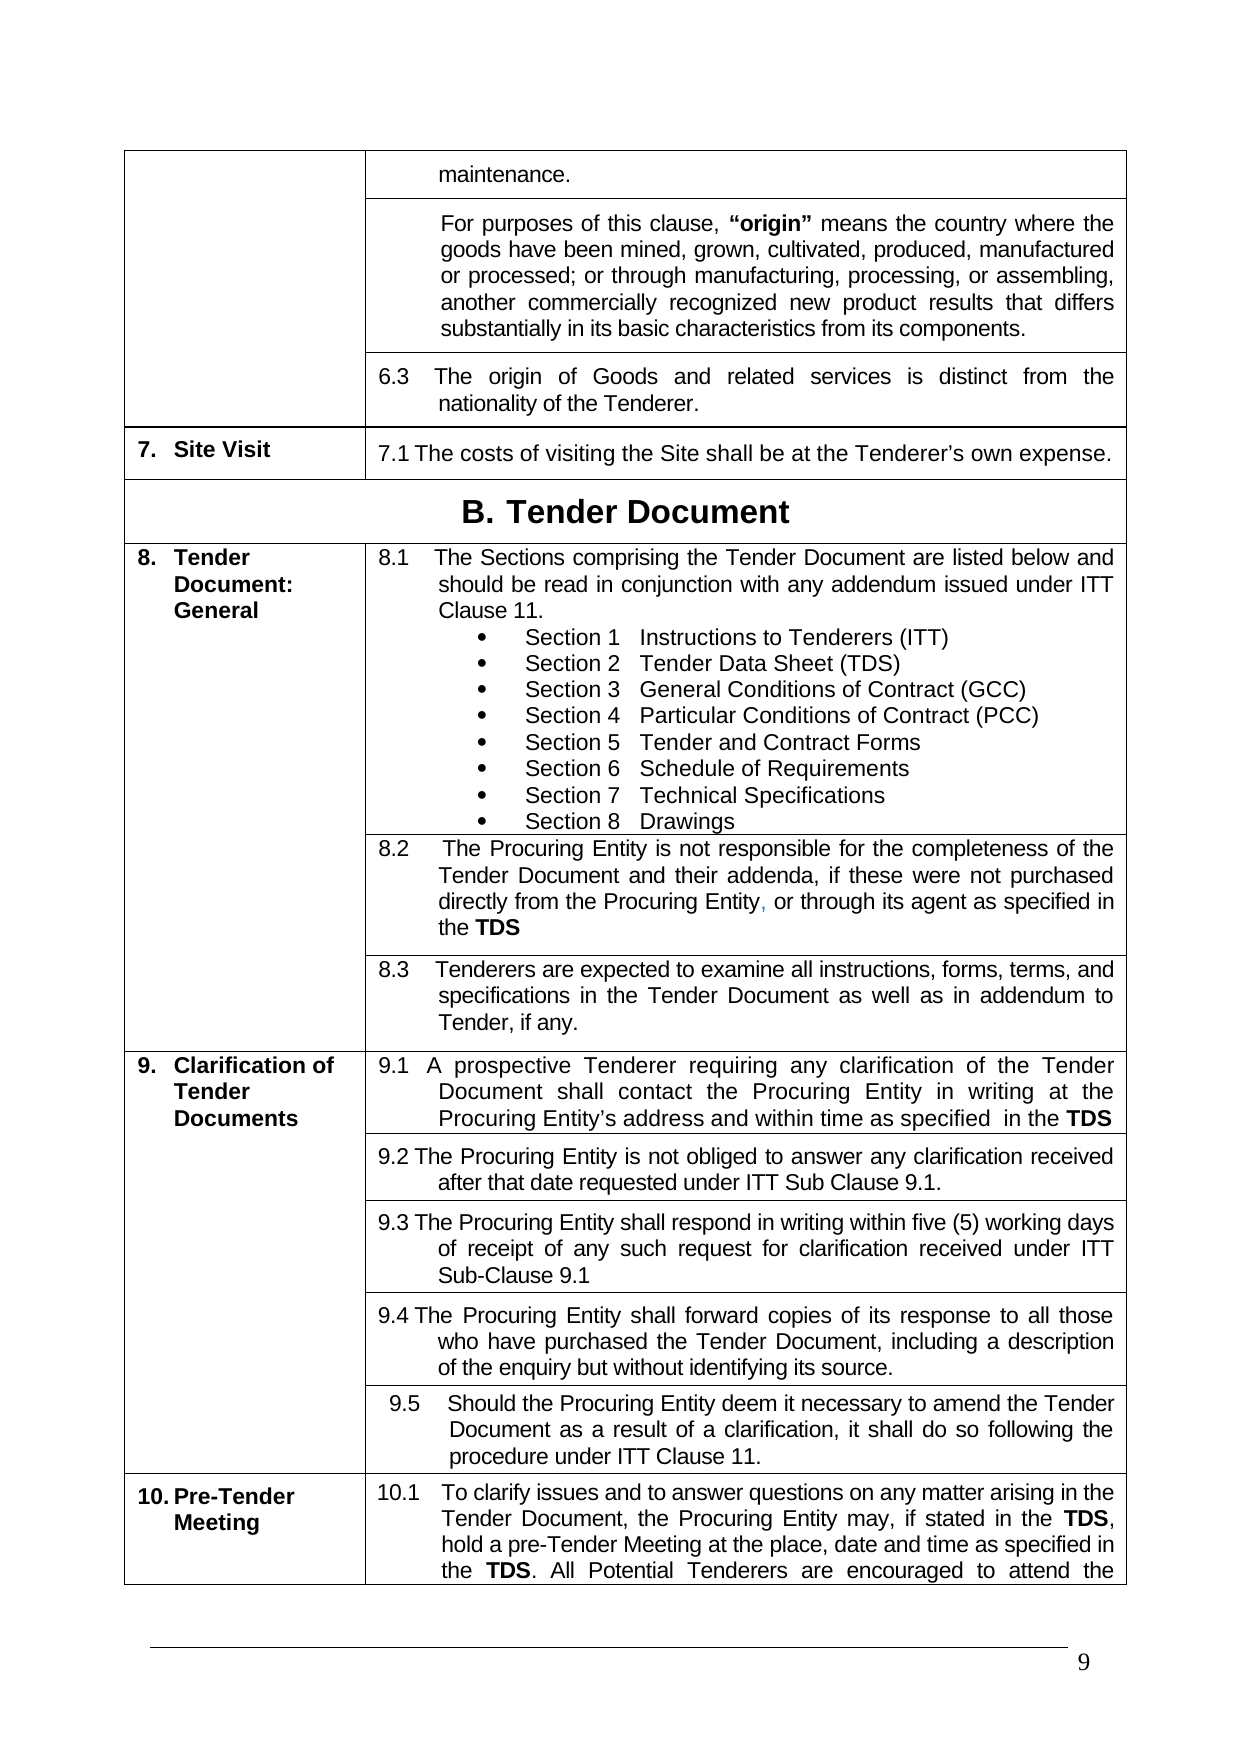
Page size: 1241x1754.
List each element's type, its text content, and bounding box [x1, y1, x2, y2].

table_cell A prospective Tenderer requiring any clarification of the Tender Document shall contact the Procuring Entity in writing at the Procuring Entity’s address and within time as specified in the TDS [366, 1052, 1126, 1133]
table_cell Site Visit [125, 428, 365, 479]
table_cell Should the Procuring Entity deem it necessary to amend the Tender Document as a result of a clarification, it shall do so following the procedure under Clause 11. [366, 1386, 1126, 1473]
table_cell For purposes of this clause, “origin” means the country where the goods have been mined, grown, cultivated, produced, manufactured or processed; or through manufacturing, processing, or assembling, another commercially recognized new product results that differs substantially in its basic characteristics from its components. [366, 199, 1126, 352]
table_cell The Procuring Entity is not responsible for the completeness of the Tender Document and their addenda, if these were not purchased directly from the Procuring Entity, or through its agent as specified in the TDS [366, 835, 1126, 955]
table_cell The Sections comprising the Tender Document are listed below and should be read in conjunction with any addendum issued under ITT Clause 11. Section 1 Instructions to Tenderers () Section 2 Tender Data Sheet (TDS) Section 3 General Conditions of Contract (GCC) Section 4 Particular Conditions of Contract (PCC) Section 5 Tender and Contract Forms Section 6 Schedule of Requirements Section 7 Technical Specifications Section 8 Drawings [366, 544, 1126, 834]
table_cell The Procuring Entity shall respond in writing within five (5) working days of receipt of any such request for clarification received under ITT Sub-Clause 9.1 [366, 1201, 1126, 1292]
table_cell The costs of visiting the Site shall be at the Tenderer’s own expense. [366, 428, 1126, 479]
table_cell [366, 1474, 1126, 1584]
table_cell B. Tender Document [125, 480, 1126, 543]
table_cell Clarification of Tender Documents [125, 1052, 365, 1473]
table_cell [366, 151, 1126, 198]
table_cell Tender Document: General [125, 544, 365, 1051]
table_cell Tenderers are expected to examine all instructions, forms, terms, and specifications in the Tender Document as well as in addendum to Tender, if any. [366, 956, 1126, 1051]
table_cell The Procuring Entity shall forward copies of its response to all those who have purchased the Tender Document, including a description of the enquiry but without identifying its source. [366, 1293, 1126, 1385]
table_cell The Procuring Entity is not obliged to answer any clarification received after that date requested under ITT Sub Clause 9.1. [366, 1134, 1126, 1199]
table_cell Pre-Tender Meeting [125, 1474, 365, 1584]
table_cell The origin of Goods and related services is distinct from the nationality of the Tenderer. [366, 353, 1126, 426]
